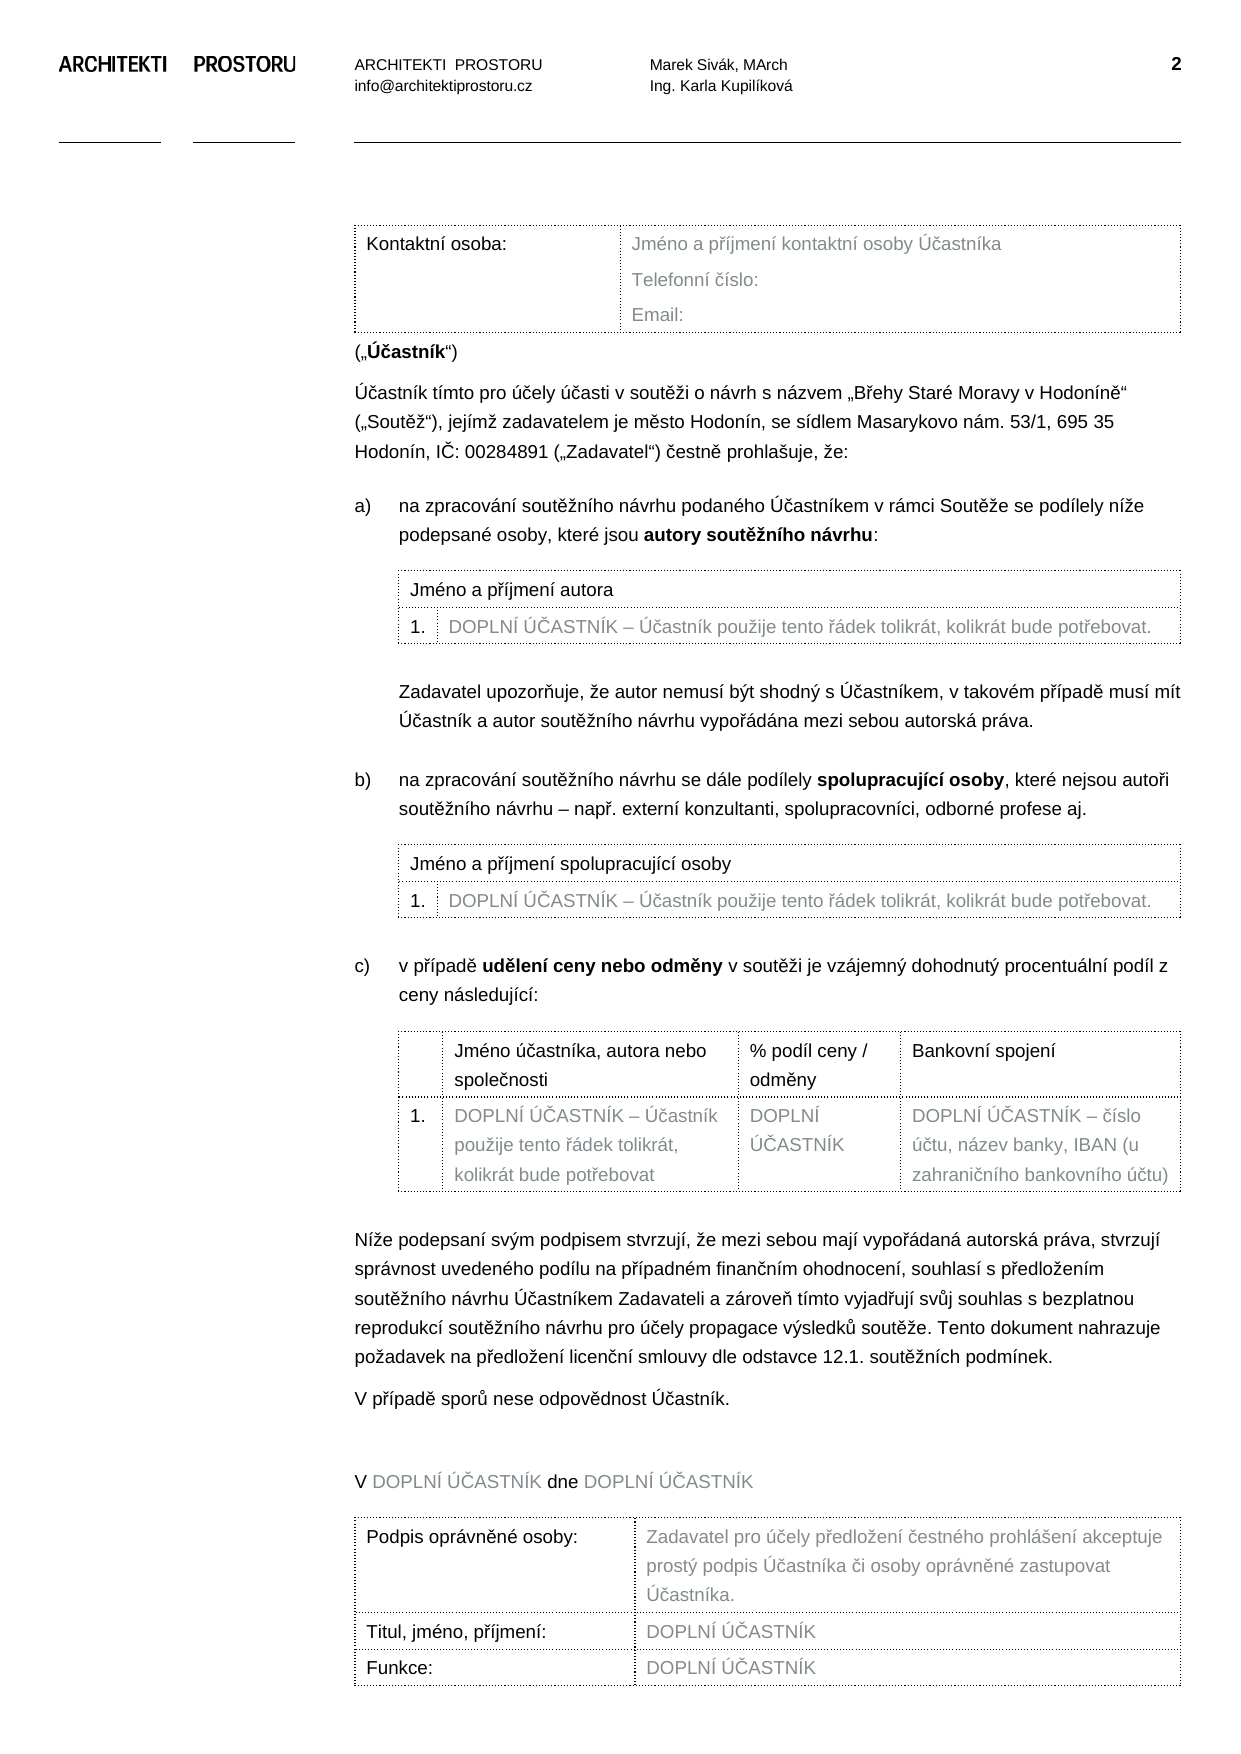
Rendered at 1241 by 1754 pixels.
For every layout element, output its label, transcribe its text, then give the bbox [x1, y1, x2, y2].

table_cell DOPLNÍ ÚČASTNÍK [635, 1649, 1181, 1685]
picture [59, 56, 296, 72]
table_cell Funkce: [355, 1649, 635, 1685]
table_cell Jméno a příjmení kontaktní osoby Účastníka Telefonní číslo: Email: [620, 225, 1181, 332]
list Zadavatel upozorňuje, že autor nemusí být shodný s Účastníkem, v takovém případě musí mít Účastník a autor soutěžního návrhu vypořádána mezi sebou autorská práva. [399, 673, 1181, 732]
table_header Jméno účastníka, autora nebo společnosti [443, 1031, 738, 1096]
table_cell DOPLNÍ ÚČASTNÍK [738, 1096, 901, 1191]
table_cell 1. [399, 1096, 443, 1191]
table_header Bankovní spojení [901, 1031, 1181, 1096]
list V DOPLNÍ ÚČASTNÍK dne DOPLNÍ ÚČASTNÍK [354, 1463, 1181, 1492]
table_header Jméno a příjmení autora [399, 570, 1181, 607]
text („Účastník“) [354, 333, 1181, 362]
table_cell Kontaktní osoba: [355, 225, 620, 332]
table_cell Titul, jméno, příjmení: [355, 1612, 635, 1648]
table_header Podpis oprávněné osoby: [355, 1517, 635, 1612]
list v případě udělení ceny nebo odměny v soutěži je vzájemný dohodnutý procentuální podíl z ceny následující: [354, 947, 1181, 1006]
list V případě sporů nese odpovědnost Účastník. [354, 1380, 1181, 1409]
table_cell 1. [399, 881, 437, 917]
text Účastník tímto pro účely účasti v soutěži o návrh s názvem „Břehy Staré Moravy v Hodoníně“ („Soutěž“), jejímž zadavatelem je město Hodonín, se sídlem Masarykovo nám. 53/1, 695 35 Hodonín, IČ: 00284891 („Zadavatel“) čestně prohlašuje, že: [354, 374, 1181, 462]
table_cell DOPLNÍ ÚČASTNÍK – Účastník použije tento řádek tolikrát, kolikrát bude potřebovat [443, 1096, 738, 1191]
table_cell DOPLNÍ ÚČASTNÍK – Účastník použije tento řádek tolikrát, kolikrát bude potřebovat. [437, 607, 1181, 643]
table_header % podíl ceny / odměny [738, 1031, 901, 1096]
text Níže podepsaní svým podpisem stvrzují, že mezi sebou mají vypořádaná autorská práva, stvrzují správnost uvedeného podílu na případném finančním ohodnocení, souhlasí s předložením soutěžního návrhu Účastníkem Zadavateli a zároveň tímto vyjadřují svůj souhlas s bezplatnou reprodukcí soutěžního návrhu pro účely propagace výsledků soutěže. Tento dokument nahrazuje požadavek na předložení licenční smlouvy dle odstavce 12.1. soutěžních podmínek. [354, 1221, 1181, 1367]
table_header Jméno a příjmení spolupracující osoby [399, 844, 1181, 881]
list na zpracování soutěžního návrhu podaného Účastníkem v rámci Soutěže se podílely níže podepsané osoby, které jsou autory soutěžního návrhu: [354, 487, 1181, 545]
list na zpracování soutěžního návrhu se dále podílely spolupracující osoby, které nejsou autoři soutěžního návrhu – např. externí konzultanti, spolupracovníci, odborné profese aj. [354, 761, 1181, 819]
table_cell DOPLNÍ ÚČASTNÍK [635, 1612, 1181, 1648]
table_cell 1. [399, 607, 437, 643]
table_cell DOPLNÍ ÚČASTNÍK – číslo účtu, název banky, IBAN (u zahraničního bankovního účtu) [901, 1096, 1181, 1191]
table_header Zadavatel pro účely předložení čestného prohlášení akceptuje prostý podpis Účastníka či osoby oprávněné zastupovat Účastníka. [635, 1517, 1181, 1612]
table_cell DOPLNÍ ÚČASTNÍK – Účastník použije tento řádek tolikrát, kolikrát bude potřebovat. [437, 881, 1181, 917]
table_header [399, 1031, 443, 1096]
